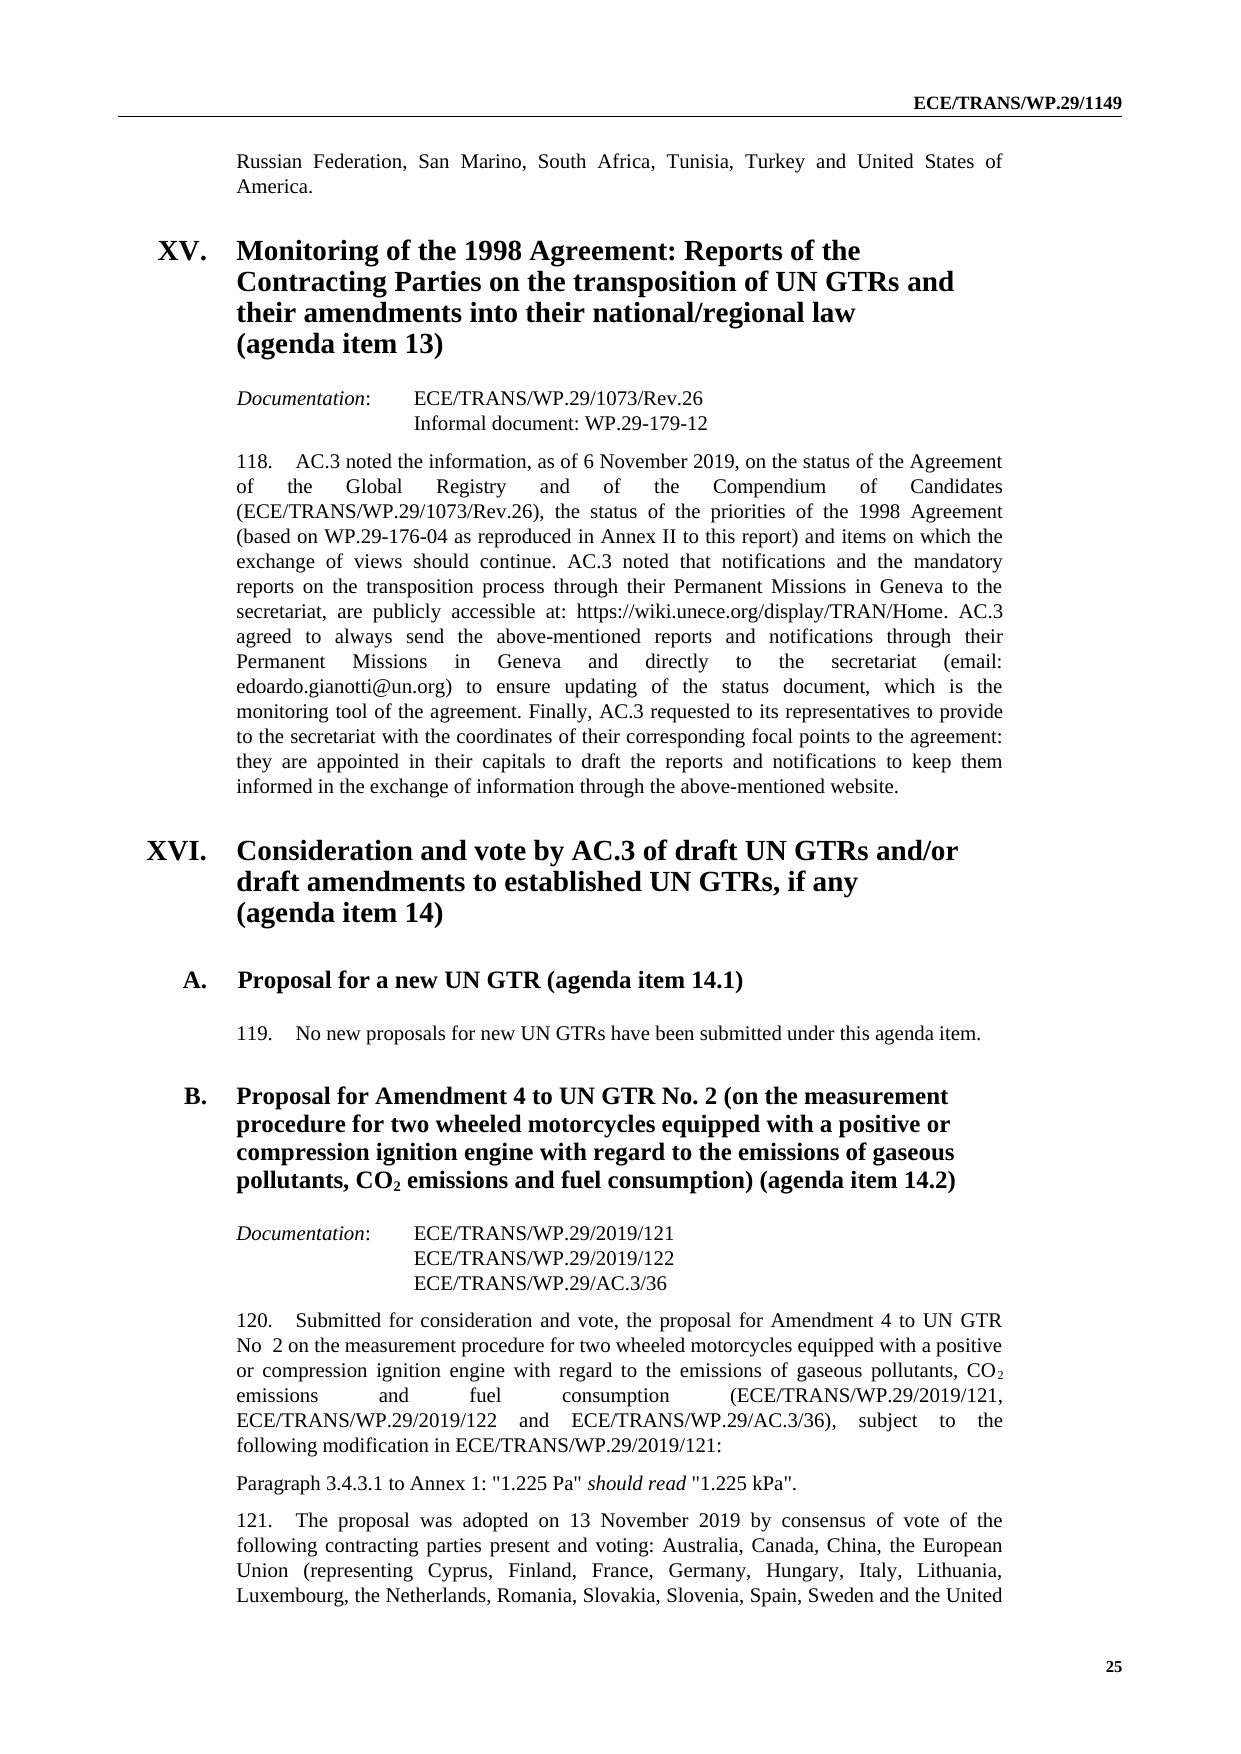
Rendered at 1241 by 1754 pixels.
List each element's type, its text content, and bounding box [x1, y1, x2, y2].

text Paragraph 3.4.3.1 to Annex 1: "1.225 Pa" should read "1.225 kPa". [236, 1469, 1003, 1494]
text 119. No new proposals for new UN GTRs have been submitted under this agenda item. [236, 1019, 1004, 1044]
text 118. AC.3 noted the information, as of 6 November 2019, on the status of the Agreement of the Global Registry and of the Compendium of Candidates (ECE/TRANS/WP.29/1073/Rev.26), the status of the priorities of the 1998 Agreement (based on WP.29-176-04 as reproduced in Annex II to this report) and items on which the exchange of views should continue. AC.3 noted that notifications and the mandatory reports on the transposition process through their Permanent Missions in Geneva to the secretariat, are publicly accessible at: https://wiki.unece.org/display/TRAN/Home. AC.3 agreed to always send the above-mentioned reports and notifications through their Permanent Missions in Geneva and directly to the secretariat (email: edoardo.gianotti@un.org) to ensure updating of the status document, which is the monitoring tool of the agreement. Finally, AC.3 requested to its representatives to provide to the secretariat with the coordinates of their corresponding focal points to the agreement: they are appointed in their capitals to draft the reports and notifications to keep them informed in the exchange of information through the above-mentioned website. [236, 448, 1004, 798]
text Documentation: ECE/TRANS/WP.29/1073/Rev.26 Informal document: WP.29-179-12 [237, 385, 1003, 435]
text ECE/TRANS/WP.29/AC.3/36 [355, 1269, 1003, 1294]
text B. Proposal for Amendment 4 to UN GTR No. 2 (on the measurement procedure for two wheeled motorcycles equipped with a positive or compression ignition engine with regard to the emissions of gaseous pollutants, CO2 emissions and fuel consumption) (agenda item 14.2) [118, 1082, 1004, 1194]
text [236, 148, 1004, 198]
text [236, 1507, 1003, 1607]
list Proposal for a new UN GTR (agenda item 14.1) [183, 966, 1004, 994]
text Documentation: ECE/TRANS/WP.29/2019/121 [236, 1219, 1003, 1244]
text 120. Submitted for consideration and vote, the proposal for Amendment 4 to UN GTR No 2 on the measurement procedure for two wheeled motorcycles equipped with a positive or compression ignition engine with regard to the emissions of gaseous pollutants, CO2 emissions and fuel consumption (ECE/TRANS/WP.29/2019/121, ECE/TRANS/WP.29/2019/122 and ECE/TRANS/WP.29/AC.3/36), subject to the following modification in ECE/TRANS/WP.29/2019/121: [236, 1307, 1003, 1457]
text ECE/TRANS/WP.29/2019/122 [355, 1244, 1003, 1269]
text XVI. Consideration and vote by AC.3 of draft UN GTRs and/or draft amendments to established UN GTRs, if any (agenda item 14) [118, 835, 1004, 929]
text XV. Monitoring of the 1998 Agreement: Reports of the Contracting Parties on the transposition of UN GTRs and their amendments into their national/regional law (agenda item 13) [118, 235, 1004, 360]
